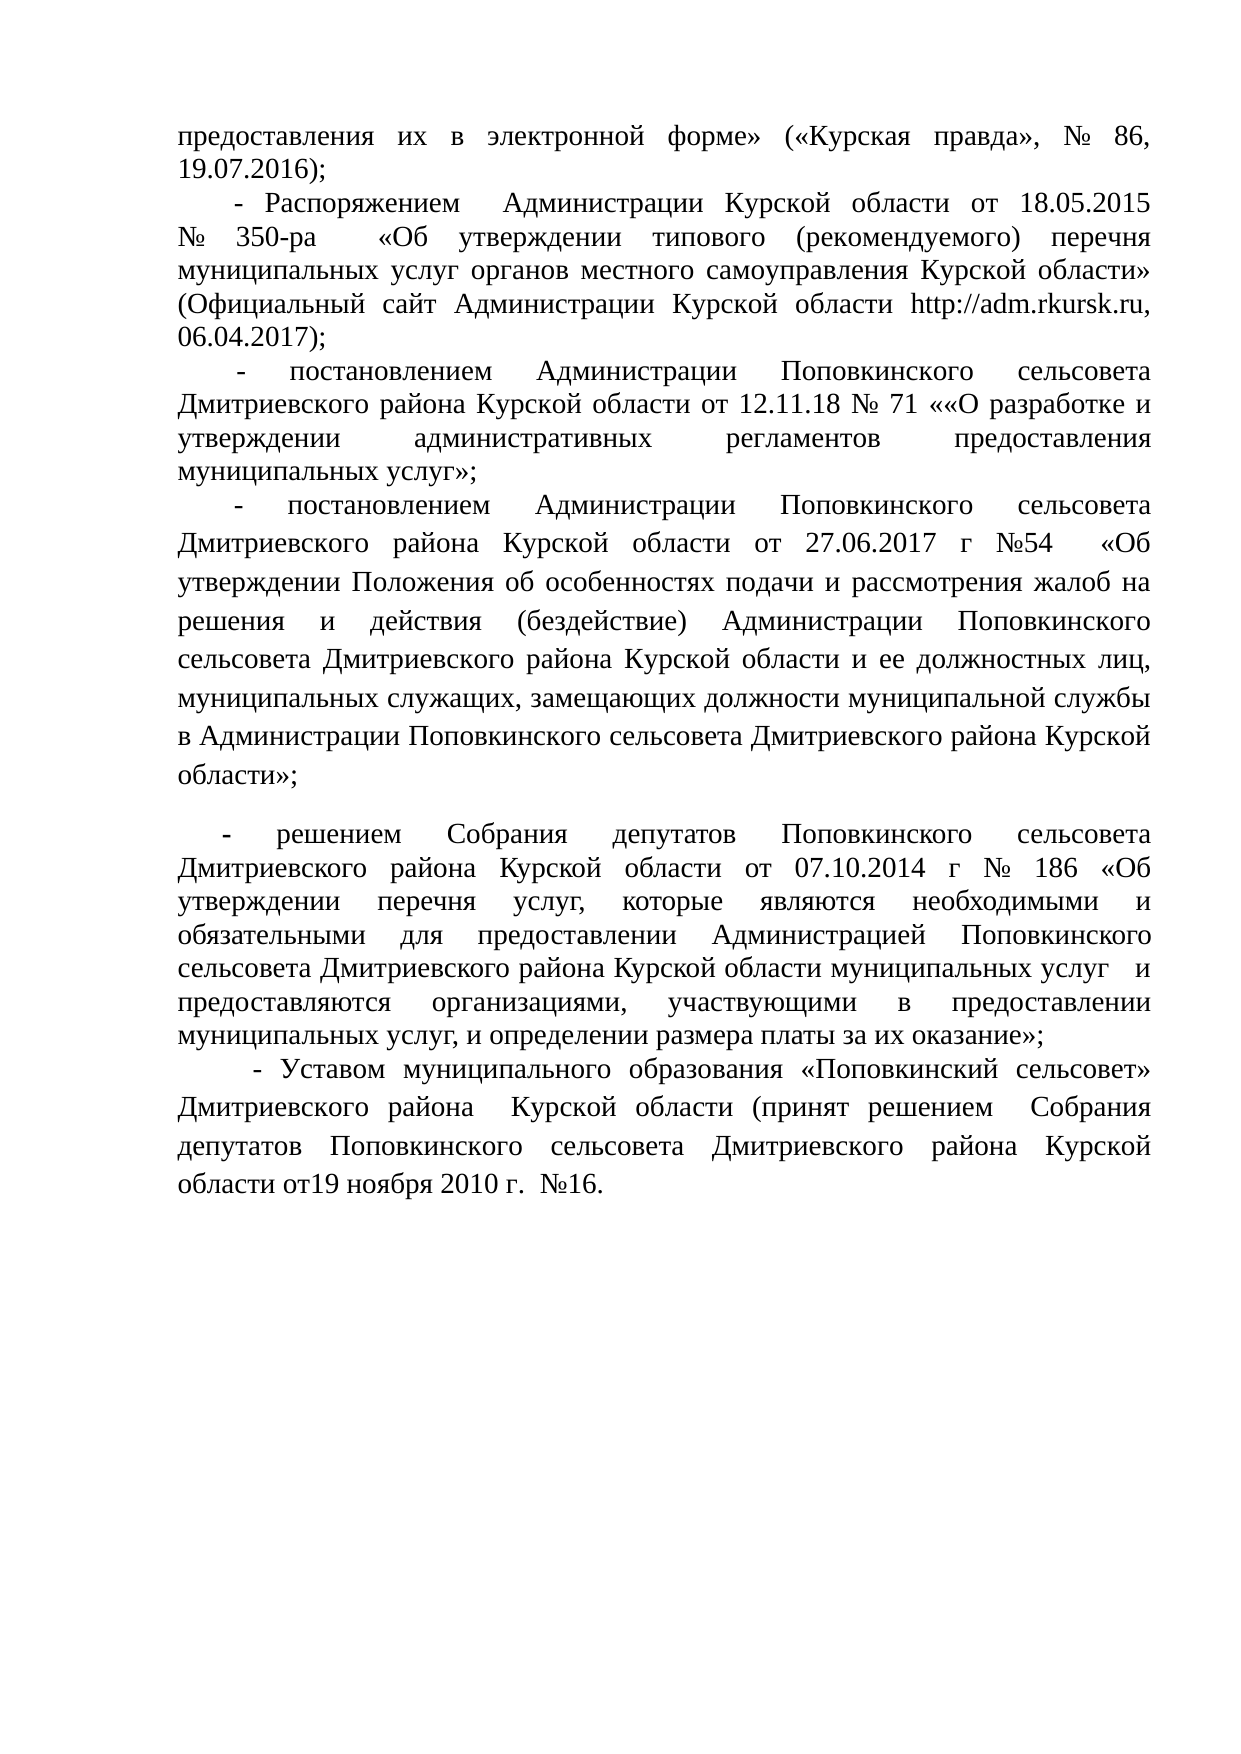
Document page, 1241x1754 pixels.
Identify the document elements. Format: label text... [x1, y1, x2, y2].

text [177, 118, 1152, 185]
text - постановлением Администрации Поповкинского сельсовета Дмитриевского района Курской области от 12.11.18 № 71 ««О разработке и утверждении административных регламентов предоставления муниципальных услуг»; [177, 353, 1152, 487]
text - решением Собрания депутатов Поповкинского сельсовета Дмитриевского района Курской области от 07.10.2014 г № 186 «Об утверждении перечня услуг, которые являются необходимыми и обязательными для предоставлении Администрацией Поповкинского сельсовета Дмитриевского района Курской области муниципальных услуг и предоставляются организациями, участвующими в предоставлении муниципальных услуг, и определении размера платы за их оказание»; [177, 816, 1152, 1051]
text - Распоряжением Администрации Курской области от 18.05.2015 № 350-ра «Об утверждении типового (рекомендуемого) перечня муниципальных услуг органов местного самоуправления Курской области» (Официальный сайт Администрации Курской области http://adm.rkursk.ru, 06.04.2017); [177, 185, 1152, 353]
text - постановлением Администрации Поповкинского сельсовета Дмитриевского района Курской области от 27.06.2017 г №54 «Об утверждении Положения об особенностях подачи и рассмотрения жалоб на решения и действия (бездействие) Администрации Поповкинского сельсовета Дмитриевского района Курской области и ее должностных лиц, муниципальных служащих, замещающих должности муниципальной службы в Администрации Поповкинского сельсовета Дмитриевского района Курской области»; [177, 487, 1152, 790]
text - Уставом муниципального образования «Поповкинский сельсовет» Дмитриевского района Курской области (принят решением Собрания депутатов Поповкинского сельсовета Дмитриевского района Курской области от19 ноября 2010 г. №16. [177, 1051, 1152, 1200]
